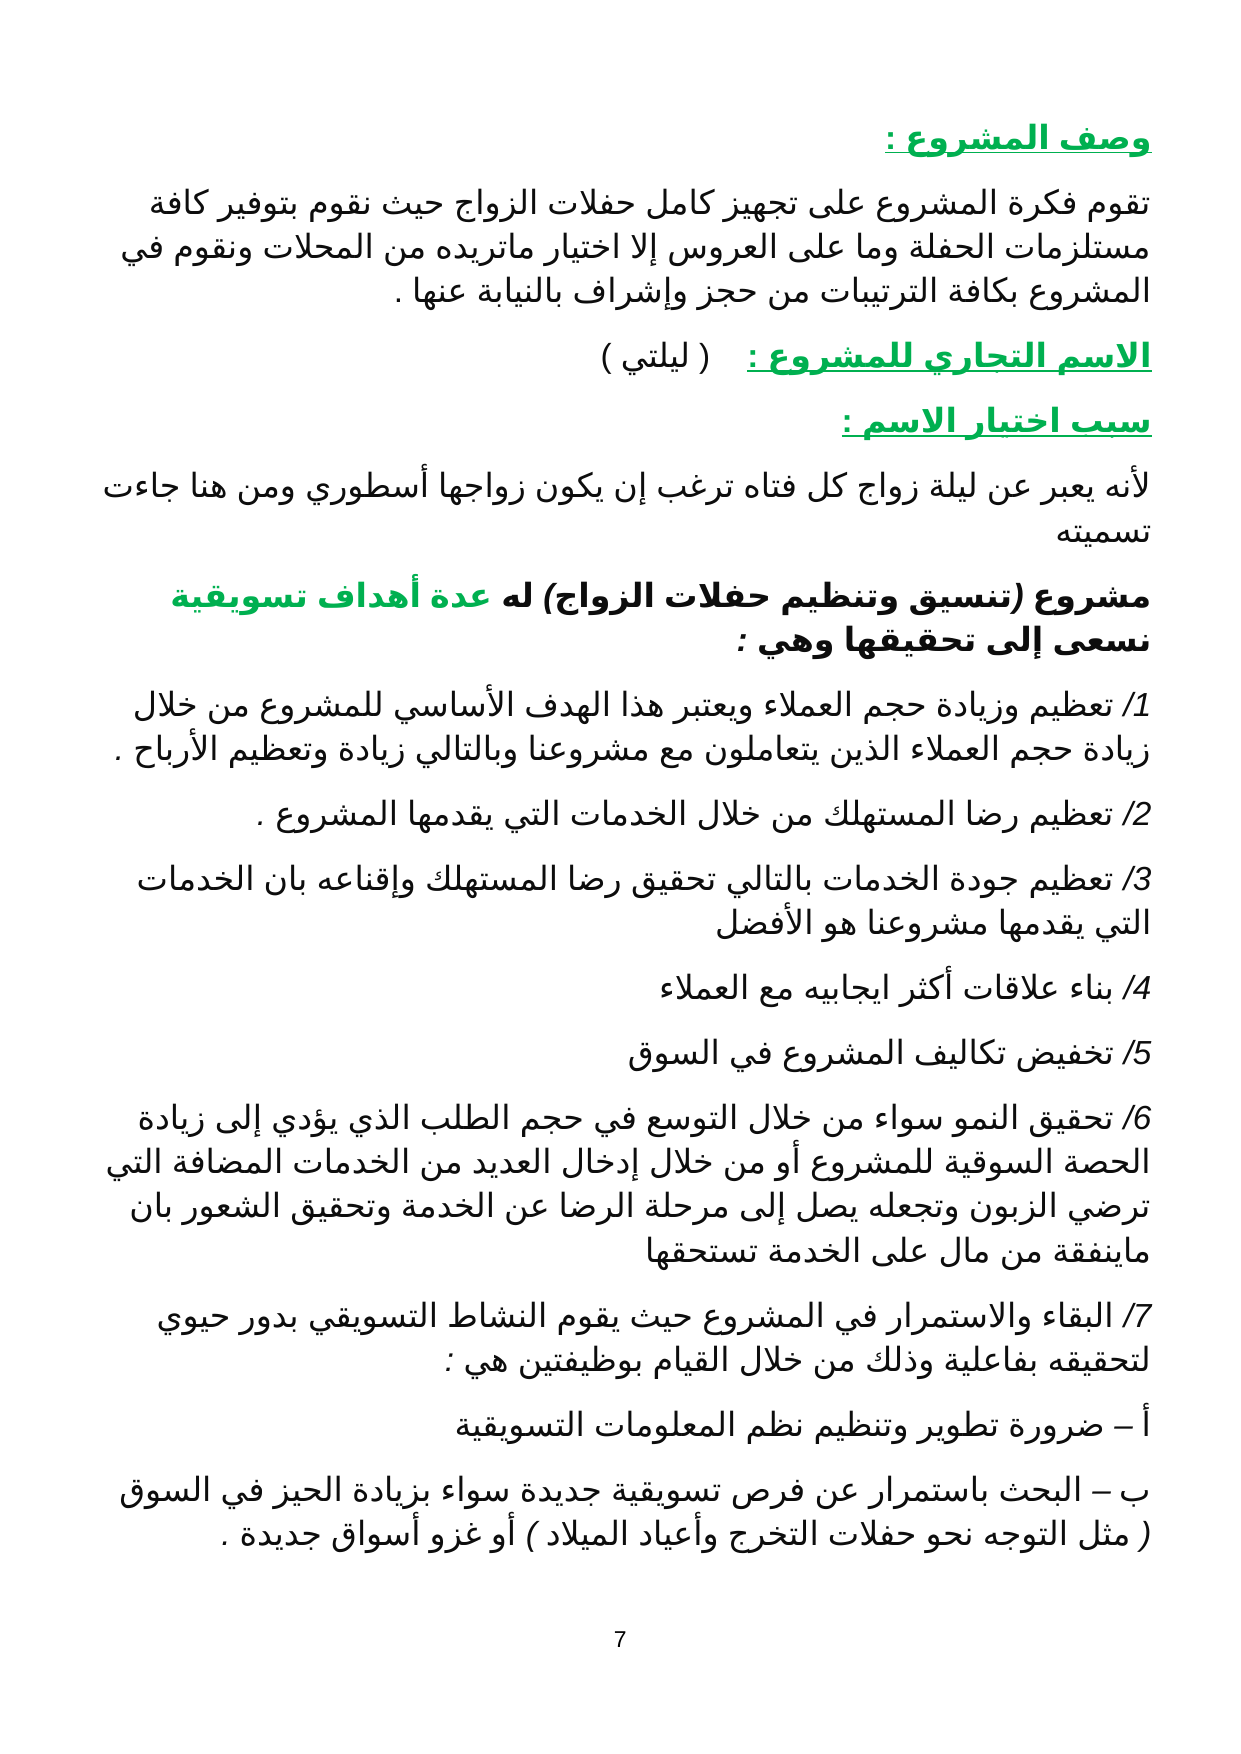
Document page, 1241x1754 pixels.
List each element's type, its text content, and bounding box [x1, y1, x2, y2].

text ب – البحث باستمرار عن فرص تسويقية جديدة سواء بزيادة الحيز في السوق ( مثل التوجه نحو حفلات التخرج وأعياد الميلاد ) أو غزو أسواق جديدة . [89, 1470, 1152, 1552]
text أ – ضرورة تطوير وتنظيم نظم المعلومات التسويقية [89, 1405, 1152, 1443]
text لأنه يعبر عن ليلة زواج كل فتاه ترغب إن يكون زواجها أسطوري ومن هنا جاءت تسميته [89, 466, 1152, 549]
text 2/ تعظيم رضا المستهلك من خلال الخدمات التي يقدمها المشروع . [89, 794, 1152, 832]
text 5/ تخفيض تكاليف المشروع في السوق [89, 1033, 1152, 1072]
text الاسم التجاري للمشروع : ( ليلتي ) [89, 336, 1152, 375]
text مشروع (تنسيق وتنظيم حفلات الزواج) له عدة أهداف تسويقية نسعى إلى تحقيقها وهي : [89, 576, 1152, 658]
text 3/ تعظيم جودة الخدمات بالتالي تحقيق رضا المستهلك وإقناعه بان الخدمات التي يقدمها مشروعنا هو الأفضل [89, 859, 1152, 942]
text 7/ البقاء والاستمرار في المشروع حيث يقوم النشاط التسويقي بدور حيوي لتحقيقه بفاعلية وذلك من خلال القيام بوظيفتين هي : [89, 1296, 1152, 1378]
text تقوم فكرة المشروع على تجهيز كامل حفلات الزواج حيث نقوم بتوفير كافة مستلزمات الحفلة وما على العروس إلا اختيار ماتريده من المحلات ونقوم في المشروع بكافة الترتيبات من حجز وإشراف بالنيابة عنها . [89, 183, 1152, 310]
text 1/ تعظيم وزيادة حجم العملاء ويعتبر هذا الهدف الأساسي للمشروع من خلال زيادة حجم العملاء الذين يتعاملون مع مشروعنا وبالتالي زيادة وتعظيم الأرباح . [89, 685, 1152, 767]
text 6/ تحقيق النمو سواء من خلال التوسع في حجم الطلب الذي يؤدي إلى زيادة الحصة السوقية للمشروع أو من خلال إدخال العديد من الخدمات المضافة التي ترضي الزبون وتجعله يصل إلى مرحلة الرضا عن الخدمة وتحقيق الشعور بان ماينفقة من مال على الخدمة تستحقها [89, 1098, 1152, 1269]
text سبب اختيار الاسم : [89, 401, 1152, 440]
text 4/ بناء علاقات أكثر ايجابيه مع العملاء [89, 968, 1152, 1007]
text وصف المشروع : [89, 118, 1152, 157]
